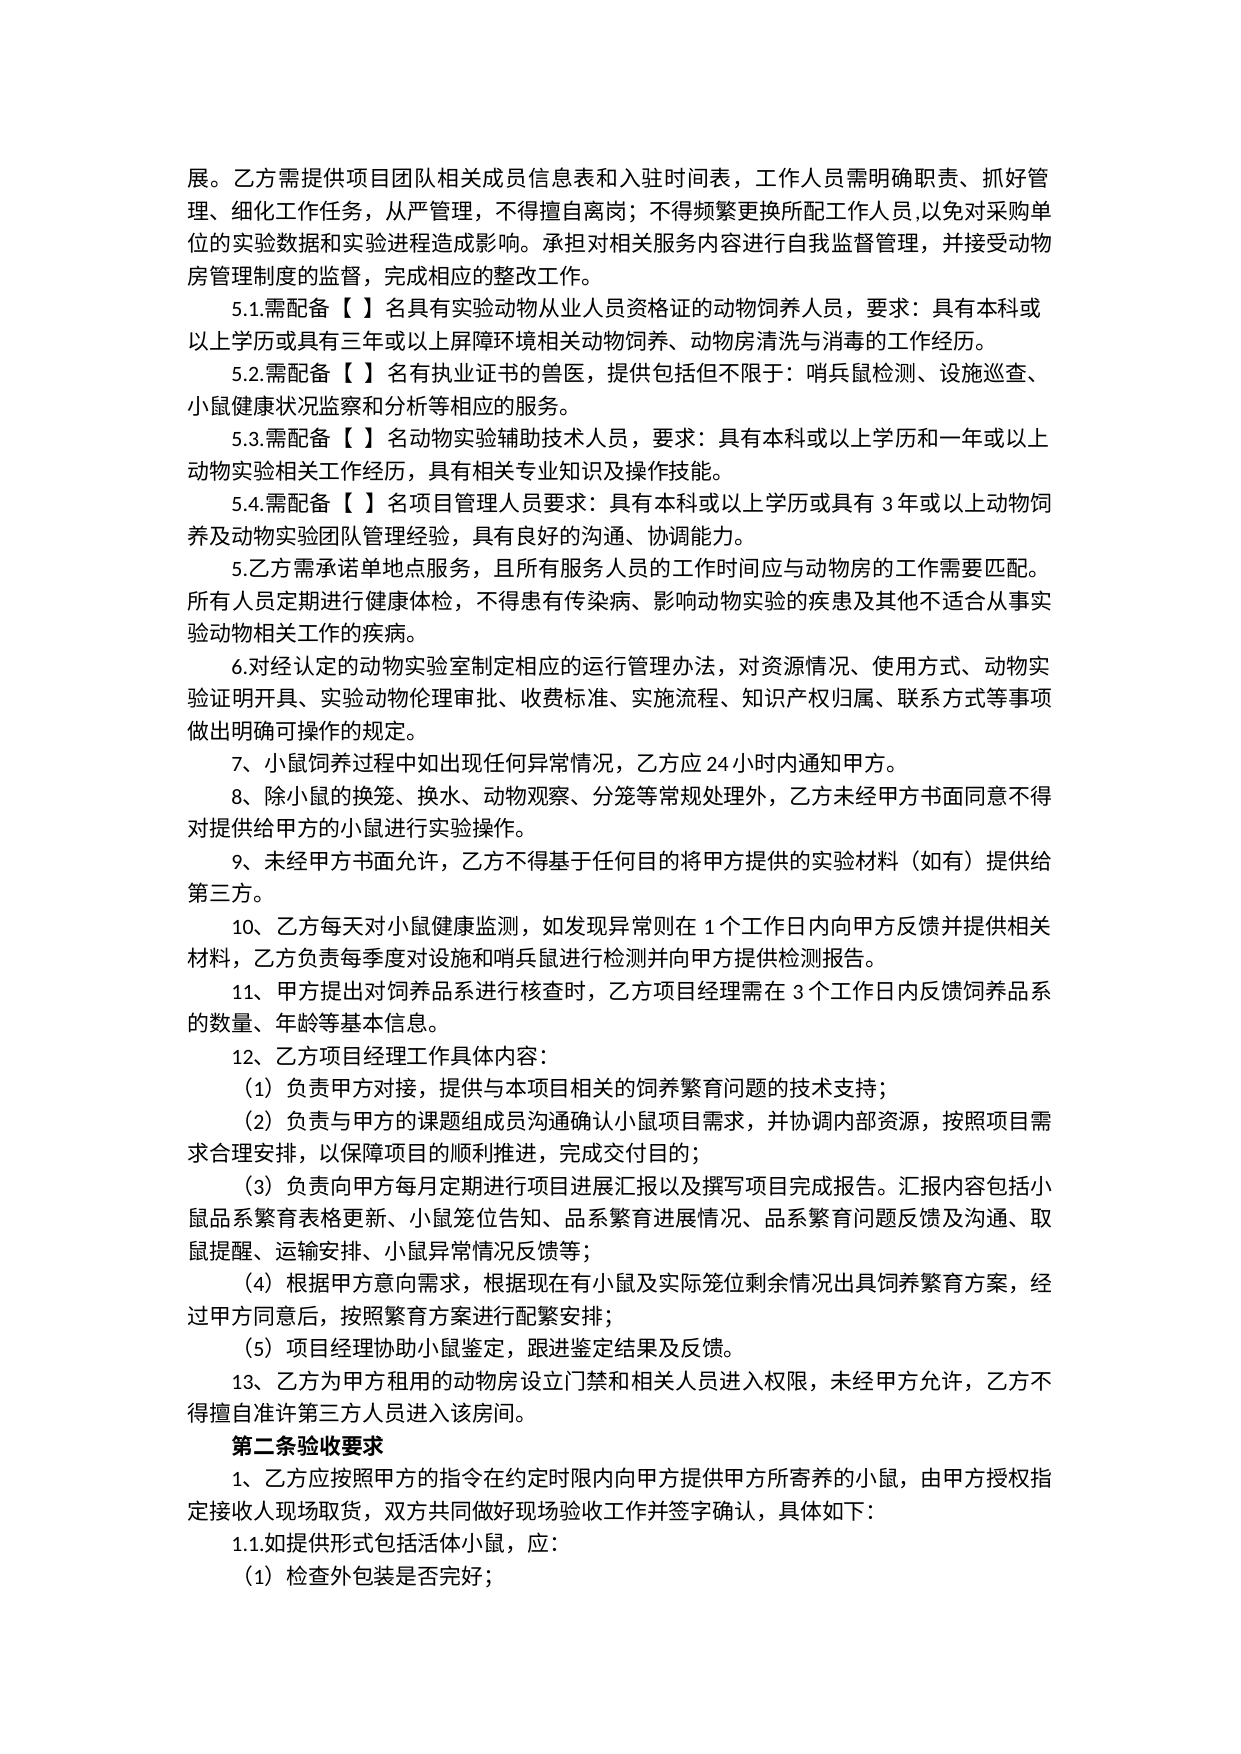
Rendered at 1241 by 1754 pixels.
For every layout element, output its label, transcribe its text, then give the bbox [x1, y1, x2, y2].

text 5.4.需配备【 】名项目管理人员要求：具有本科或以上学历或具有3年或以上动物饲养及动物实验团队管理经验，具有良好的沟通、协调能力。 [187, 487, 1053, 552]
text 10、乙方每天对小鼠健康监测，如发现异常则在1个工作日内向甲方反馈并提供相关材料，乙方负责每季度对设施和哨兵鼠进行检测并向甲方提供检测报告。 [187, 909, 1053, 974]
text 1.1.如提供形式包括活体小鼠，应： [187, 1527, 1053, 1559]
text （1）负责甲方对接，提供与本项目相关的饲养繁育问题的技术支持； [187, 1072, 1053, 1104]
text 9、未经甲方书面允许，乙方不得基于任何目的将甲方提供的实验材料（如有）提供给第三方。 [187, 844, 1053, 909]
text 5.1.需配备【 】名具有实验动物从业人员资格证的动物饲养人员，要求：具有本科或以上学历或具有三年或以上屏障环境相关动物饲养、动物房清洗与消毒的工作经历。 [187, 292, 1053, 357]
text 8、除小鼠的换笼、换水、动物观察、分笼等常规处理外，乙方未经甲方书面同意不得对提供给甲方的小鼠进行实验操作。 [187, 779, 1053, 844]
text 5.2.需配备【 】名有执业证书的兽医，提供包括但不限于：哨兵鼠检测、设施巡查、小鼠健康状况监察和分析等相应的服务。 [187, 357, 1053, 422]
text 1、乙方应按照甲方的指令在约定时限内向甲方提供甲方所寄养的小鼠，由甲方授权指定接收人现场取货，双方共同做好现场验收工作并签字确认，具体如下： [187, 1462, 1053, 1527]
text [187, 162, 1053, 292]
text 5.乙方需承诺单地点服务，且所有服务人员的工作时间应与动物房的工作需要匹配。所有人员定期进行健康体检，不得患有传染病、影响动物实验的疾患及其他不适合从事实验动物相关工作的疾病。 [187, 552, 1053, 649]
text 7、小鼠饲养过程中如出现任何异常情况，乙方应24小时内通知甲方。 [187, 747, 1053, 779]
text 11、甲方提出对饲养品系进行核查时，乙方项目经理需在3个工作日内反馈饲养品系的数量、年龄等基本信息。 [187, 974, 1053, 1039]
text （2）负责与甲方的课题组成员沟通确认小鼠项目需求，并协调内部资源，按照项目需求合理安排，以保障项目的顺利推进，完成交付目的； [187, 1104, 1053, 1169]
text （4）根据甲方意向需求，根据现在有小鼠及实际笼位剩余情况出具饲养繁育方案，经过甲方同意后，按照繁育方案进行配繁安排； [187, 1267, 1053, 1332]
text （3）负责向甲方每月定期进行项目进展汇报以及撰写项目完成报告。汇报内容包括小鼠品系繁育表格更新、小鼠笼位告知、品系繁育进展情况、品系繁育问题反馈及沟通、取鼠提醒、运输安排、小鼠异常情况反馈等； [187, 1169, 1053, 1267]
text 12、乙方项目经理工作具体内容： [187, 1039, 1053, 1072]
text 第二条验收要求 [187, 1429, 1053, 1462]
text （5）项目经理协助小鼠鉴定，跟进鉴定结果及反馈。 [187, 1332, 1053, 1364]
text 5.3.需配备【 】名动物实验辅助技术人员，要求：具有本科或以上学历和一年或以上动物实验相关工作经历，具有相关专业知识及操作技能。 [187, 422, 1053, 487]
text 6.对经认定的动物实验室制定相应的运行管理办法，对资源情况、使用方式、动物实验证明开具、实验动物伦理审批、收费标准、实施流程、知识产权归属、联系方式等事项做出明确可操作的规定。 [187, 649, 1053, 747]
text （1）检查外包装是否完好； [187, 1559, 1053, 1592]
text 13、乙方为甲方租用的动物房设立门禁和相关人员进入权限，未经甲方允许，乙方不得擅自准许第三方人员进入该房间。 [187, 1364, 1053, 1429]
